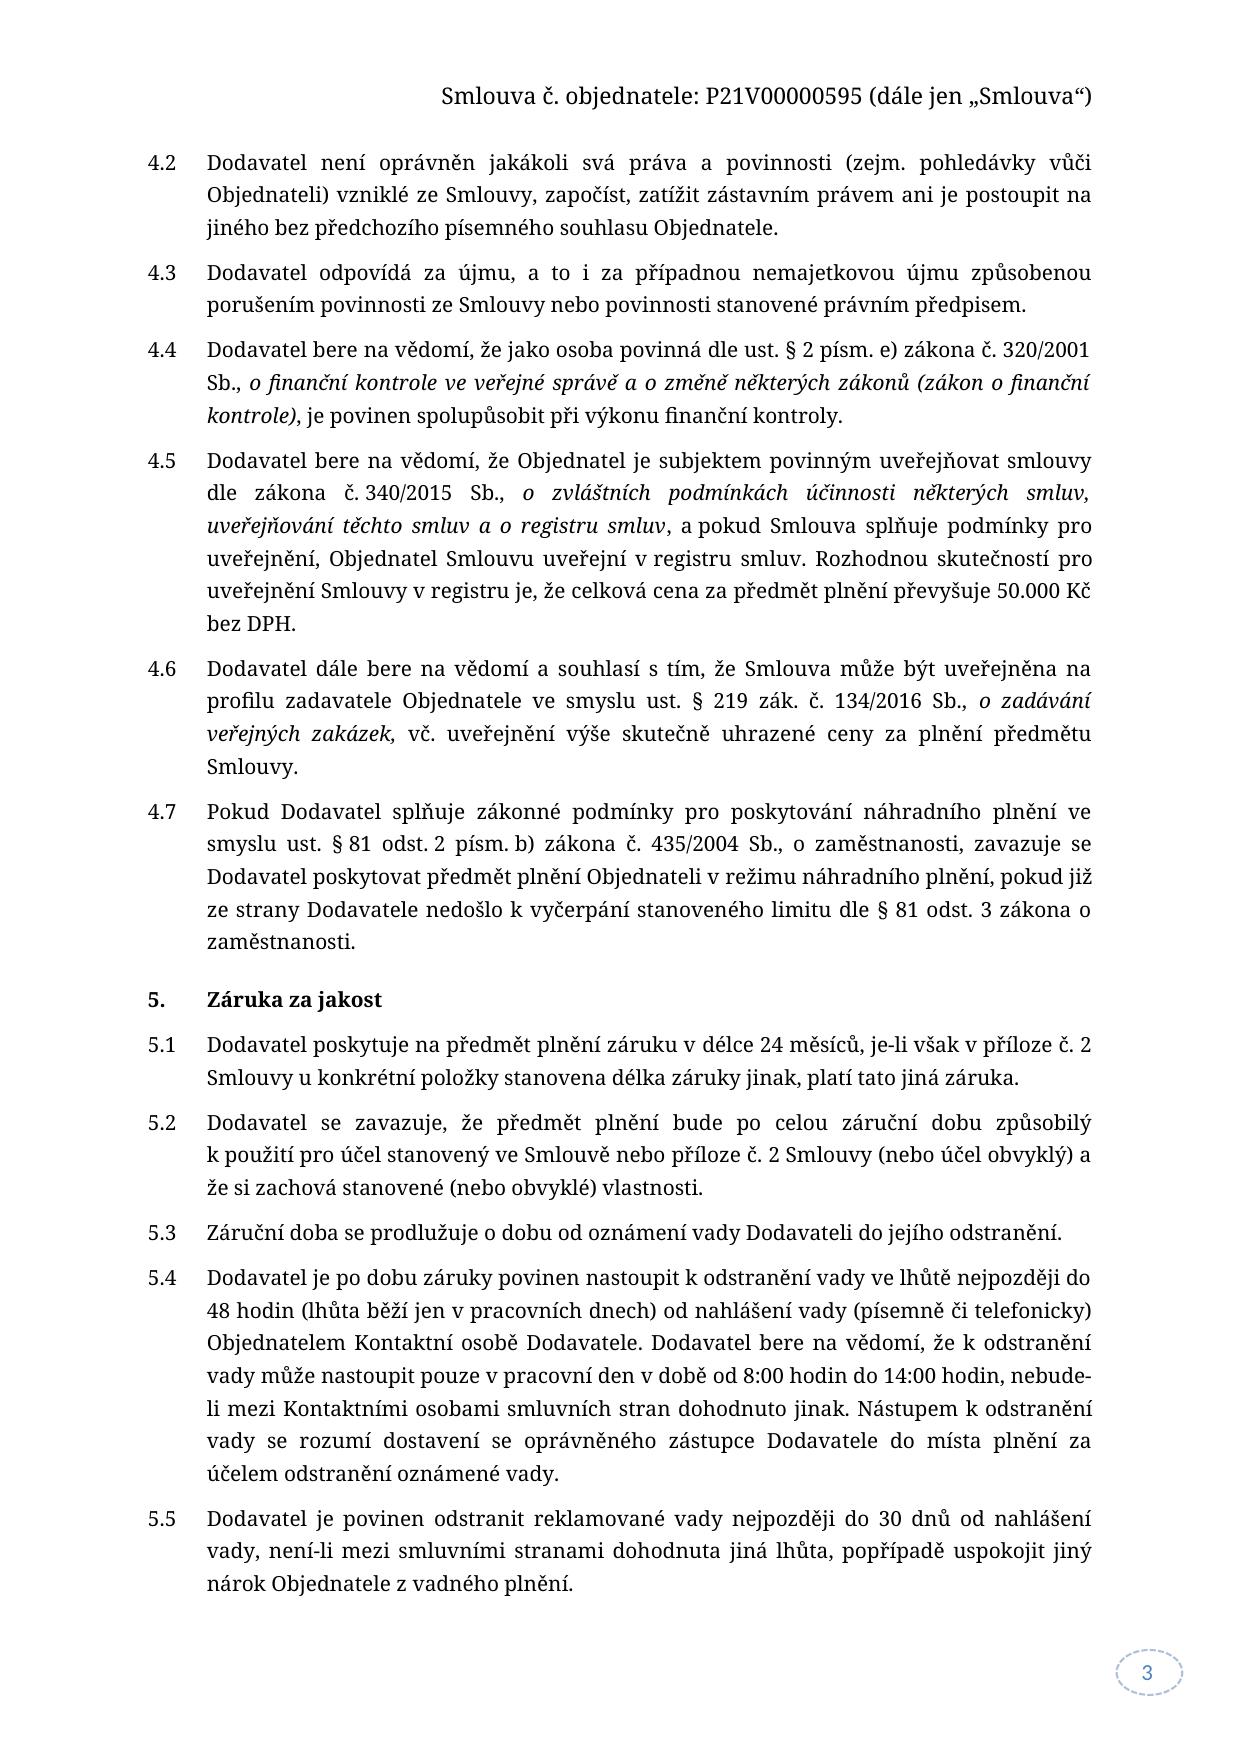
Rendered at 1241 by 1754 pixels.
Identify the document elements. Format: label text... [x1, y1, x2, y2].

list Dodavatel bere na vědomí, že Objednatel je subjektem povinným uveřejňovat smlouvy dle zákona č. 340/2015 Sb., o zvláštních podmínkách účinnosti některých smluv, uveřejňování těchto smluv a o registru smluv, a pokud Smlouva splňuje podmínky pro uveřejnění, Objednatel Smlouvu uveřejní v registru smluv. Rozhodnou skutečností pro uveřejnění Smlouvy v registru je, že celková cena za předmět plnění převyšuje 50.000 Kč bez DPH. [148, 446, 1093, 637]
list Záruční doba se prodlužuje o dobu od oznámení vady Dodavateli do jejího odstranění. [148, 1218, 1093, 1247]
list Dodavatel se zavazuje, že předmět plnění bude po celou záruční dobu způsobilý k použití pro účel stanovený ve Smlouvě nebo příloze č. 2 Smlouvy (nebo účel obvyklý) a že si zachová stanovené (nebo obvyklé) vlastnosti. [148, 1108, 1093, 1201]
list Dodavatel je po dobu záruky povinen nastoupit k odstranění vady ve lhůtě nejpozději do 48 hodin (lhůta běží jen v pracovních dnech) od nahlášení vady (písemně či telefonicky) Objednatelem Kontaktní osobě Dodavatele. Dodavatel bere na vědomí, že k odstranění vady může nastoupit pouze v pracovní den v době od 8:00 hodin do 14:00 hodin, nebude-li mezi Kontaktními osobami smluvních stran dohodnuto jinak. Nástupem k odstranění vady se rozumí dostavení se oprávněného zástupce Dodavatele do místa plnění za účelem odstranění oznámené vady. [148, 1263, 1093, 1487]
list Dodavatel odpovídá za újmu, a to i za případnou nemajetkovou újmu způsobenou porušením povinnosti ze Smlouvy nebo povinnosti stanovené právním předpisem. [148, 258, 1093, 319]
list Dodavatel je povinen odstranit reklamované vady nejpozději do 30 dnů od nahlášení vady, není-li mezi smluvními stranami dohodnuta jiná lhůta, popřípadě uspokojit jiný nárok Objednatele z vadného plnění. [148, 1504, 1093, 1598]
list Dodavatel poskytuje na předmět plnění záruku v délce 24 měsíců, je-li však v příloze č. 2 Smlouvy u konkrétní položky stanovena délka záruky jinak, platí tato jiná záruka. [148, 1030, 1093, 1091]
list Dodavatel není oprávněn jakákoli svá práva a povinnosti (zejm. pohledávky vůči Objednateli) vzniklé ze Smlouvy, započíst, zatížit zástavním právem ani je postoupit na jiného bez předchozího písemného souhlasu Objednatele. [148, 148, 1093, 241]
list Dodavatel dále bere na vědomí a souhlasí s tím, že Smlouva může být uveřejněna na profilu zadavatele Objednatele ve smyslu ust. § 219 zák. č. 134/2016 Sb., o zadávání veřejných zakázek, vč. uveřejnění výše skutečně uhrazené ceny za plnění předmětu Smlouvy. [148, 654, 1093, 780]
list Záruka za jakost [148, 985, 1093, 1013]
list Pokud Dodavatel splňuje zákonné podmínky pro poskytování náhradního plnění ve smyslu ust. § 81 odst. 2 písm. b) zákona č. 435/2004 Sb., o zaměstnanosti, zavazuje se Dodavatel poskytovat předmět plnění Objednateli v režimu náhradního plnění, pokud již ze strany Dodavatele nedošlo k vyčerpání stanoveného limitu dle § 81 odst. 3 zákona o zaměstnanosti. [148, 797, 1093, 956]
list Dodavatel bere na vědomí, že jako osoba povinná dle ust. § 2 písm. e) zákona č. 320/2001 Sb., o finanční kontrole ve veřejné správě a o změně některých zákonů (zákon o finanční kontrole), je povinen spolupůsobit při výkonu finanční kontroly. [148, 336, 1093, 429]
